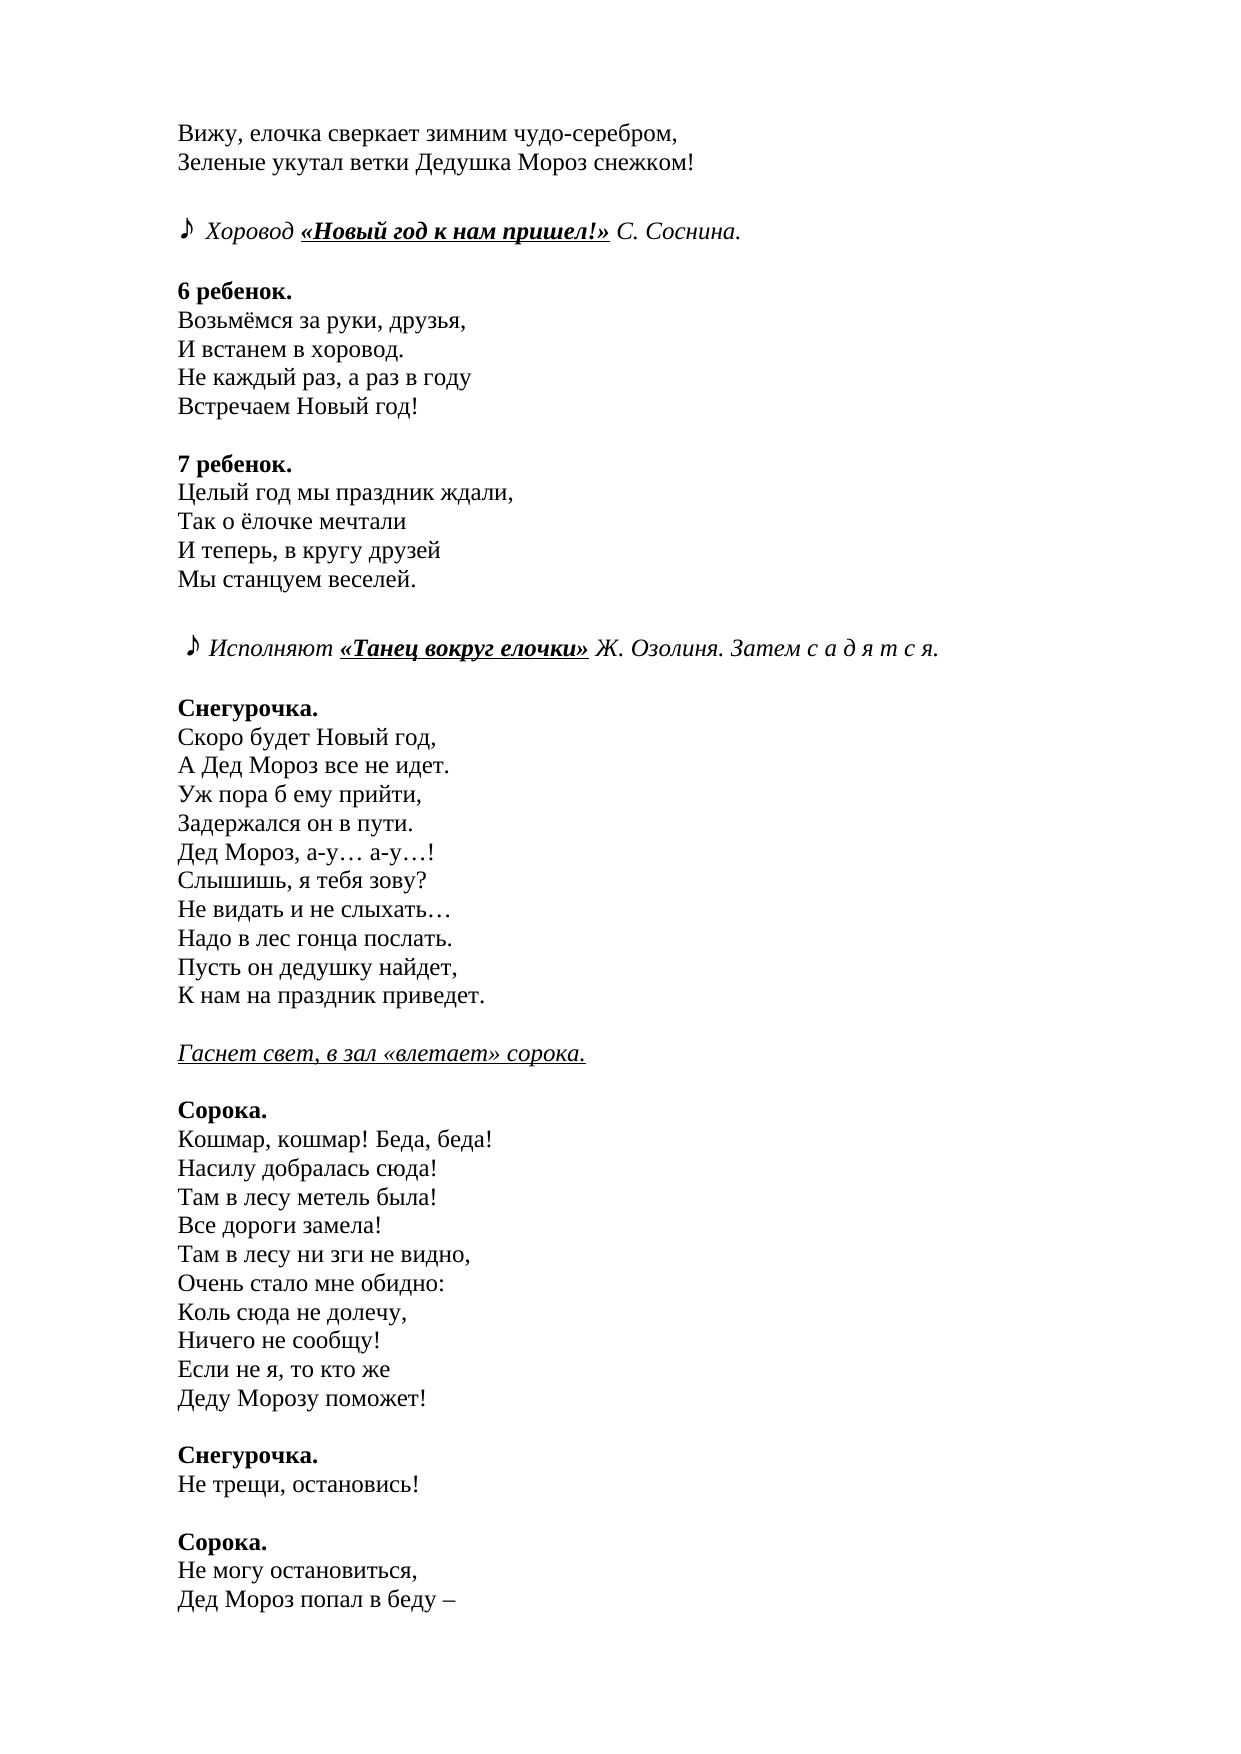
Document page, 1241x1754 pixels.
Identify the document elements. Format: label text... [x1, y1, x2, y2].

text Дед Мороз, а-у… а-у…! [177, 837, 1152, 866]
text Надо в лес гонца послать. [177, 923, 1152, 952]
text Зеленые укутал ветки Дедушка Мороз снежком! [177, 147, 1152, 176]
text Мы станцуем веселей. [177, 564, 1152, 592]
text Скоро будет Новый год, [177, 722, 1152, 751]
text Не видать и не слыхать… [177, 894, 1152, 923]
text Гаснет свет, в зал «влетает» сорока. [177, 1038, 1152, 1067]
text Так о ёлочке мечтали [177, 506, 1152, 535]
text Снегурочка. [177, 1441, 1152, 1469]
text Там в лесу метель была! [177, 1182, 1152, 1211]
text Кошмар, кошмар! Беда, беда! [177, 1124, 1152, 1153]
text Не трещи, остановись! [177, 1469, 1152, 1498]
text Пусть он дедушку найдет, [177, 952, 1152, 981]
text Все дороги замела! [177, 1211, 1152, 1239]
text Не могу остановиться, [177, 1556, 1152, 1584]
text И теперь, в кругу друзей [177, 535, 1152, 564]
text Снегурочка. [177, 693, 1152, 722]
text Задержался он в пути. [177, 808, 1152, 837]
text Вижу, елочка сверкает зимним чудо-серебром, [177, 118, 1152, 147]
text Уж пора б ему прийти, [177, 779, 1152, 808]
text Дед Мороз попал в беду – [177, 1584, 1152, 1613]
text Коль сюда не долечу, [177, 1297, 1152, 1326]
text 7 ребенок. [177, 449, 1152, 477]
text А Дед Мороз все не идет. [177, 751, 1152, 779]
text Деду Морозу поможет! [177, 1383, 1152, 1412]
text Там в лесу ни зги не видно, [177, 1239, 1152, 1268]
text Возьмёмся за руки, друзья, [177, 305, 1152, 334]
text Целый год мы праздник ждали, [177, 477, 1152, 506]
text Слышишь, я тебя зову? [177, 866, 1152, 894]
text 6 ребенок. [177, 276, 1152, 305]
text И встанем в хоровод. [177, 334, 1152, 362]
text Насилу добралась сюда! [177, 1153, 1152, 1182]
text Очень стало мне обидно: [177, 1268, 1152, 1297]
text Встречаем Новый год! [177, 391, 1152, 420]
text Если не я, то кто же [177, 1354, 1152, 1383]
text Сорока. [177, 1527, 1152, 1556]
text ♪ Хоровод «Новый год к нам пришел!» С. Соснина. [177, 204, 1152, 247]
text Не каждый раз, а раз в году [177, 362, 1152, 391]
text Сорока. [177, 1096, 1152, 1124]
text К нам на праздник приведет. [177, 981, 1152, 1009]
text Ничего не сообщу! [177, 1326, 1152, 1354]
text ♪ Исполняют «Танец вокруг елочки» Ж. Озолиня. Затем с а д я т с я. [177, 621, 1152, 664]
